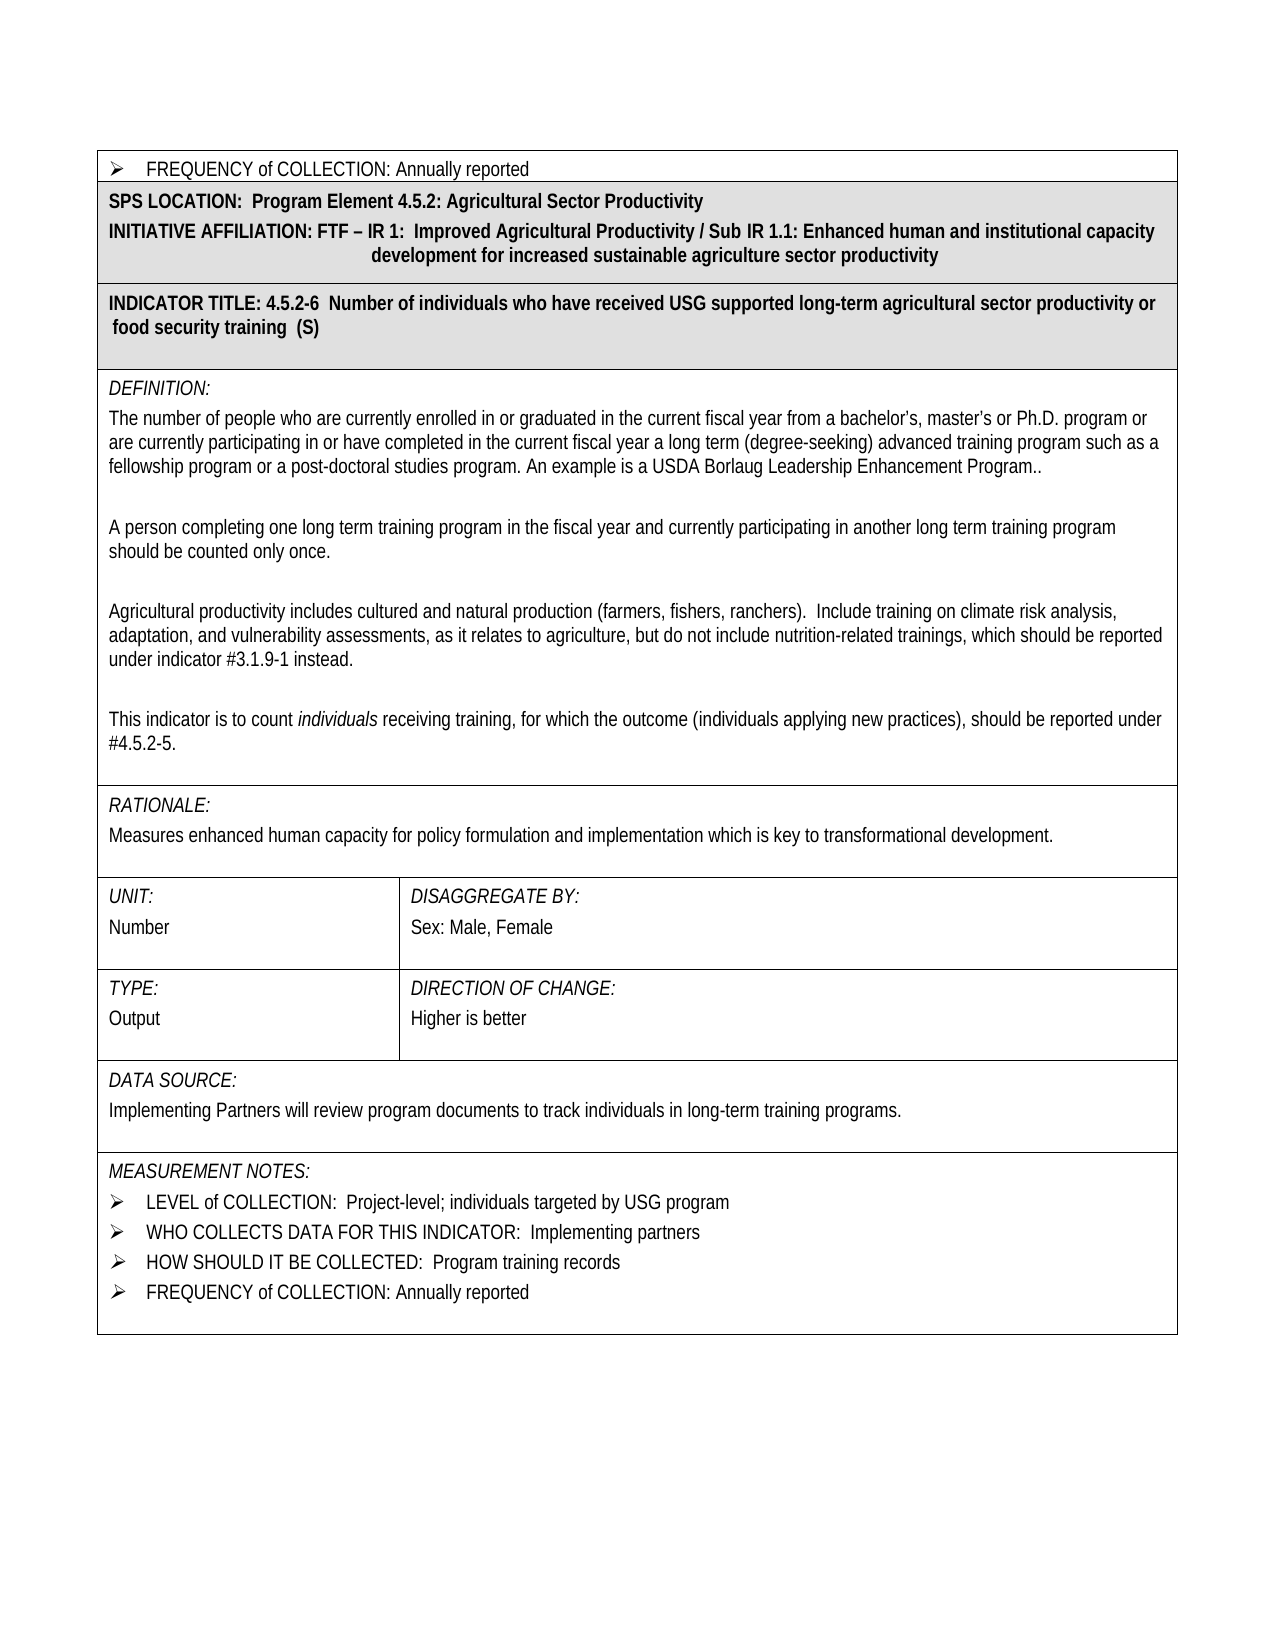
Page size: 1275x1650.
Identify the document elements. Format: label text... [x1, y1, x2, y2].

table_cell TYPE: Output [98, 970, 399, 1060]
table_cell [98, 151, 1177, 181]
table_cell RATIONALE: Measures enhanced human capacity for policy formulation and implementation which is key to transformational development. [98, 786, 1177, 877]
table_cell DISAGGREGATE BY: Sex: Male, Female [400, 878, 1177, 969]
table_cell DEFINITION: The number of people who are currently enrolled in or graduated in the current fiscal year from a bachelor’s, master’s or Ph.D. program or are currently participating in or have completed in the current fiscal year a long term (degree-seeking) advanced training program such as a fellowship program or a post-doctoral studies program. An example is a USDA Borlaug Leadership Enhancement Program.. A person completing one long term training program in the fiscal year and currently participating in another long term training program should be counted only once. Agricultural productivity includes cultured and natural production (farmers, fishers, ranchers). Include training on climate risk analysis, adaptation, and vulnerability assessments, as it relates to agriculture, but do not include nutrition-related trainings, which should be reported under indicator #3.1.9-1 instead. This indicator is to count individuals receiving training, for which the outcome (individuals applying new practices), should be reported under #4.5.2-5. [98, 370, 1177, 785]
table_cell MEASUREMENT NOTES: LEVEL of COLLECTION: Project-level; individuals targeted by USG program WHO COLLECTS DATA FOR THIS INDICATOR: Implementing partners HOW SHOULD IT BE COLLECTED: Program training records FREQUENCY of COLLECTION: Annually reported [98, 1153, 1177, 1334]
table_cell INDICATOR TITLE: 4.5.2-6 Number of individuals who have received USG supported long-term agricultural sector productivity or food security training (S) [98, 284, 1177, 369]
table_cell UNIT: Number [98, 878, 399, 969]
table_cell SPS LOCATION: Program Element 4.5.2: Agricultural Sector Productivity INITIATIVE AFFILIATION: FTF – IR 1: Improved Agricultural Productivity / Sub IR 1.1: Enhanced human and institutional capacity development for increased sustainable agriculture sector productivity [98, 182, 1177, 283]
table_cell DIRECTION OF CHANGE: Higher is better [400, 970, 1177, 1060]
table_cell DATA SOURCE: Implementing Partners will review program documents to track individuals in long-term training programs. [98, 1061, 1177, 1152]
